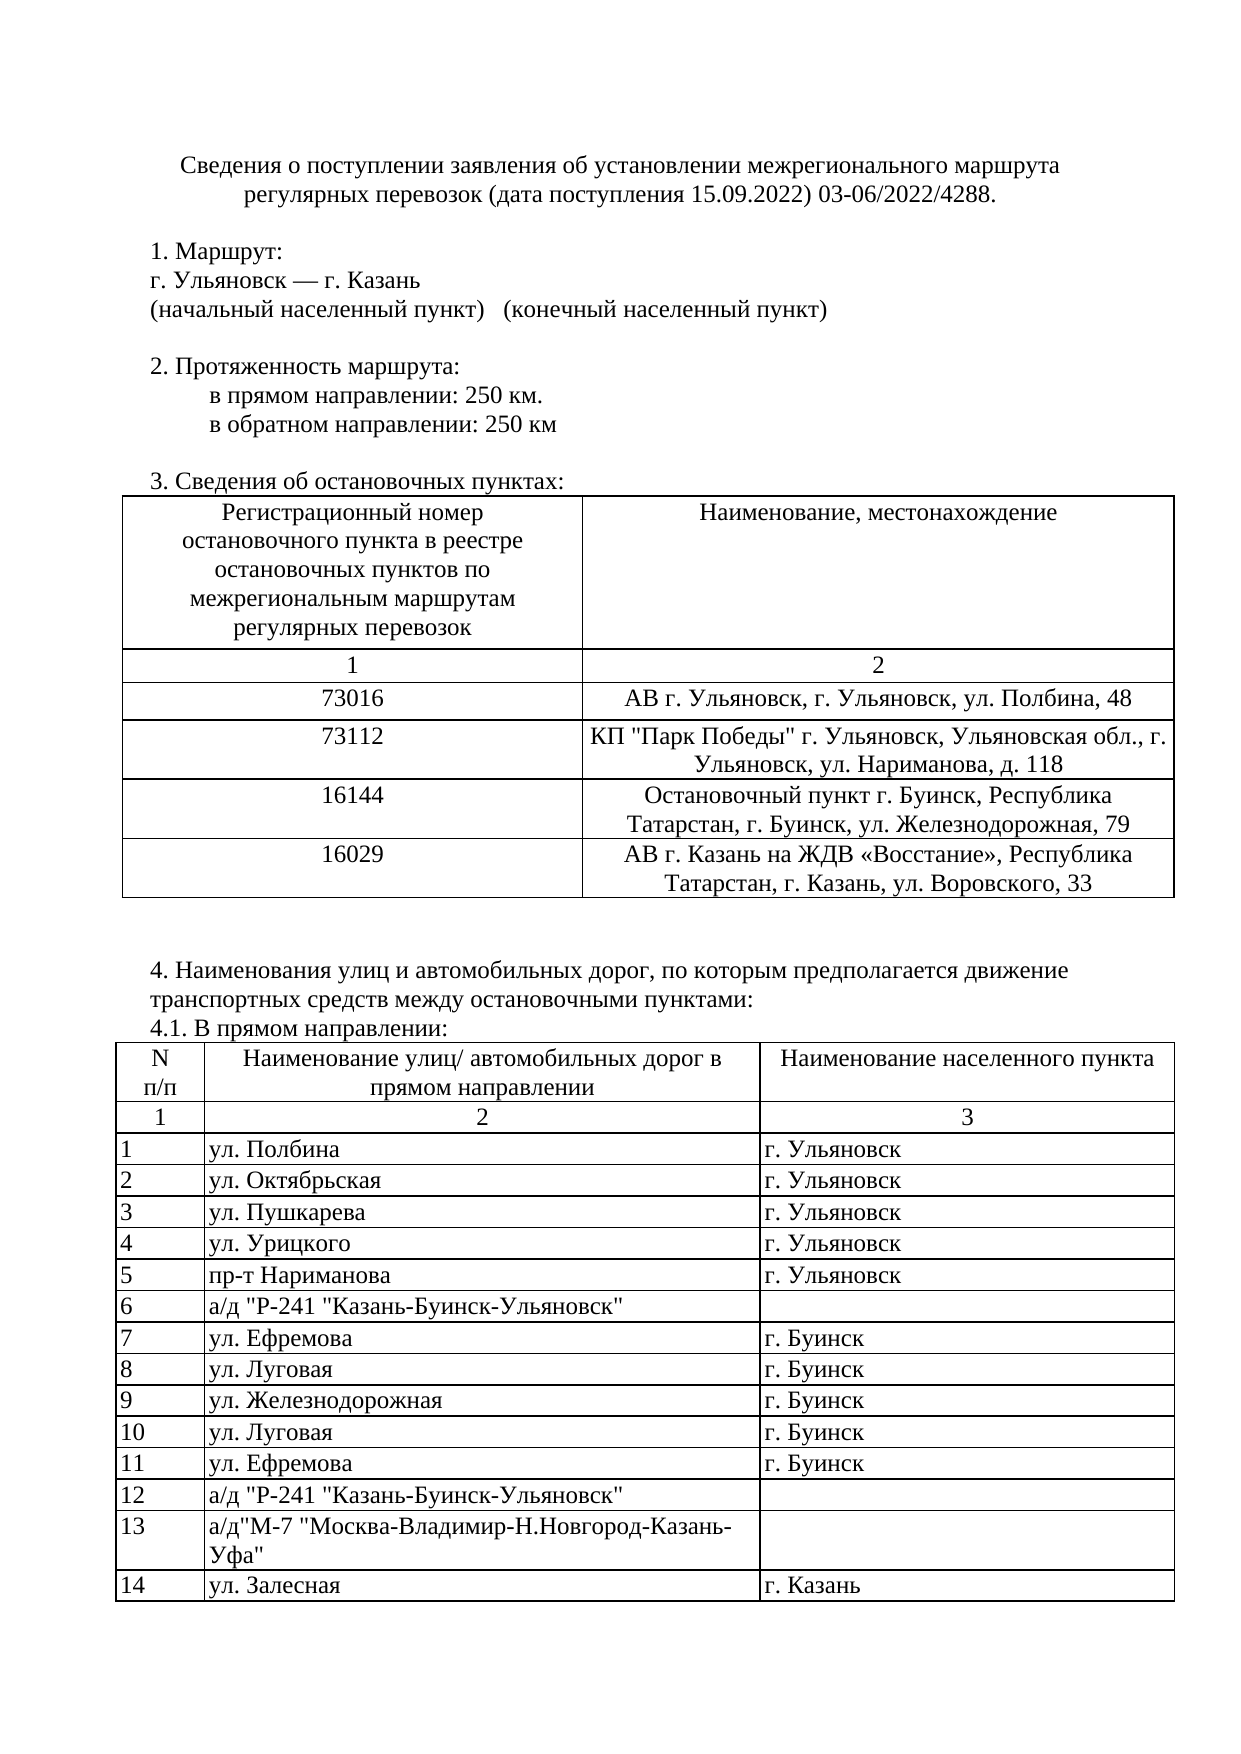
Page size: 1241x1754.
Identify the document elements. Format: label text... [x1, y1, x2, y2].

table_cell АВ г. Казань на ЖДВ «Восстание», Республика Татарстан, г. Казань, ул. Воровского, 33 [583, 839, 1173, 896]
table_cell г. Ульяновск [761, 1165, 1174, 1195]
table_cell 7 [117, 1323, 204, 1352]
table_header Наименование улиц/ автомобильных дорог в прямом направлении [205, 1043, 759, 1101]
text (начальный населенный пункт) (конечный населенный пункт) [150, 294, 1090, 322]
table_cell 8 [117, 1354, 204, 1384]
table_header N п/п [117, 1043, 204, 1101]
table_cell г. Буинск [761, 1354, 1174, 1384]
table_cell ул. Пушкарева [205, 1197, 759, 1227]
table_cell г. Казань [761, 1571, 1174, 1600]
table_cell Остановочный пункт г. Буинск, Республика Татарстан, г. Буинск, ул. Железнодорожная, 79 [583, 780, 1173, 837]
table_cell 73112 [123, 721, 582, 778]
table_cell а/д "Р-241 "Казань-Буинск-Ульяновск" [205, 1291, 759, 1321]
table_cell 2 [117, 1165, 204, 1195]
table_cell 11 [117, 1448, 204, 1478]
table_cell ул. Полбина [205, 1134, 759, 1164]
table_cell 5 [117, 1260, 204, 1289]
table_cell 10 [117, 1417, 204, 1447]
table_header Наименование населенного пункта [761, 1043, 1174, 1101]
table_header Наименование, местонахождение [583, 497, 1173, 648]
table_cell ул. Урицкого [205, 1228, 759, 1258]
text г. Ульяновск — г. Казань [150, 265, 1090, 294]
table_cell 1 [123, 650, 582, 681]
table_cell г. Буинск [761, 1448, 1174, 1478]
table_cell 73016 [123, 683, 582, 719]
table_cell [761, 1480, 1174, 1510]
table_cell г. Буинск [761, 1417, 1174, 1447]
table_cell пр-т Нариманова [205, 1260, 759, 1289]
table_cell 16144 [123, 780, 582, 837]
table_cell г. Ульяновск [761, 1197, 1174, 1227]
table_cell г. Ульяновск [761, 1228, 1174, 1258]
table_cell АВ г. Ульяновск, г. Ульяновск, ул. Полбина, 48 [583, 683, 1173, 719]
table_cell г. Ульяновск [761, 1134, 1174, 1164]
table_cell 3 [761, 1102, 1174, 1132]
table_cell 6 [117, 1291, 204, 1321]
text Сведения о поступлении заявления об установлении межрегионального маршрута регулярных перевозок (дата поступления 15.09.2022) 03-06/2022/4288. [150, 150, 1090, 207]
table_cell г. Ульяновск [761, 1260, 1174, 1289]
text 1. Маршрут: [150, 236, 1090, 265]
table_cell 3 [117, 1197, 204, 1227]
table_cell ул. Октябрьская [205, 1165, 759, 1195]
text в обратном направлении: 250 км [150, 409, 1090, 437]
table_cell 1 [117, 1134, 204, 1164]
table_cell 1 [117, 1102, 204, 1132]
table_cell 13 [117, 1511, 204, 1569]
table_cell [761, 1291, 1174, 1321]
table_cell 4 [117, 1228, 204, 1258]
table_cell ул. Ефремова [205, 1323, 759, 1352]
table_cell г. Буинск [761, 1323, 1174, 1352]
table_cell г. Буинск [761, 1386, 1174, 1415]
table_cell КП "Парк Победы" г. Ульяновск, Ульяновская обл., г. Ульяновск, ул. Нариманова, д. 118 [583, 721, 1173, 778]
table_cell ул. Ефремова [205, 1448, 759, 1478]
table_cell 2 [583, 650, 1173, 681]
table_cell [761, 1511, 1174, 1569]
table_cell а/д"М-7 "Москва-Владимир-Н.Новгород-Казань-Уфа" [205, 1511, 759, 1569]
table_cell 16029 [123, 839, 582, 896]
table_cell ул. Железнодорожная [205, 1386, 759, 1415]
table_header Регистрационный номер остановочного пункта в реестре остановочных пунктов по межрегиональным маршрутам регулярных перевозок [123, 497, 582, 648]
table_cell а/д "Р-241 "Казань-Буинск-Ульяновск" [205, 1480, 759, 1510]
text в прямом направлении: 250 км. [150, 380, 1090, 409]
table_cell 9 [117, 1386, 204, 1415]
text 4.1. В прямом направлении: [150, 1013, 1090, 1042]
text 3. Сведения об остановочных пунктах: [150, 466, 1090, 495]
text 2. Протяженность маршрута: [150, 351, 1090, 380]
table_cell ул. Луговая [205, 1354, 759, 1384]
text 4. Наименования улиц и автомобильных дорог, по которым предполагается движение транспортных средств между остановочными пунктами: [150, 956, 1090, 1013]
table_cell ул. Луговая [205, 1417, 759, 1447]
table_cell 12 [117, 1480, 204, 1510]
table_cell ул. Залесная [205, 1571, 759, 1600]
table_cell 14 [117, 1571, 204, 1600]
table_cell 2 [205, 1102, 759, 1132]
